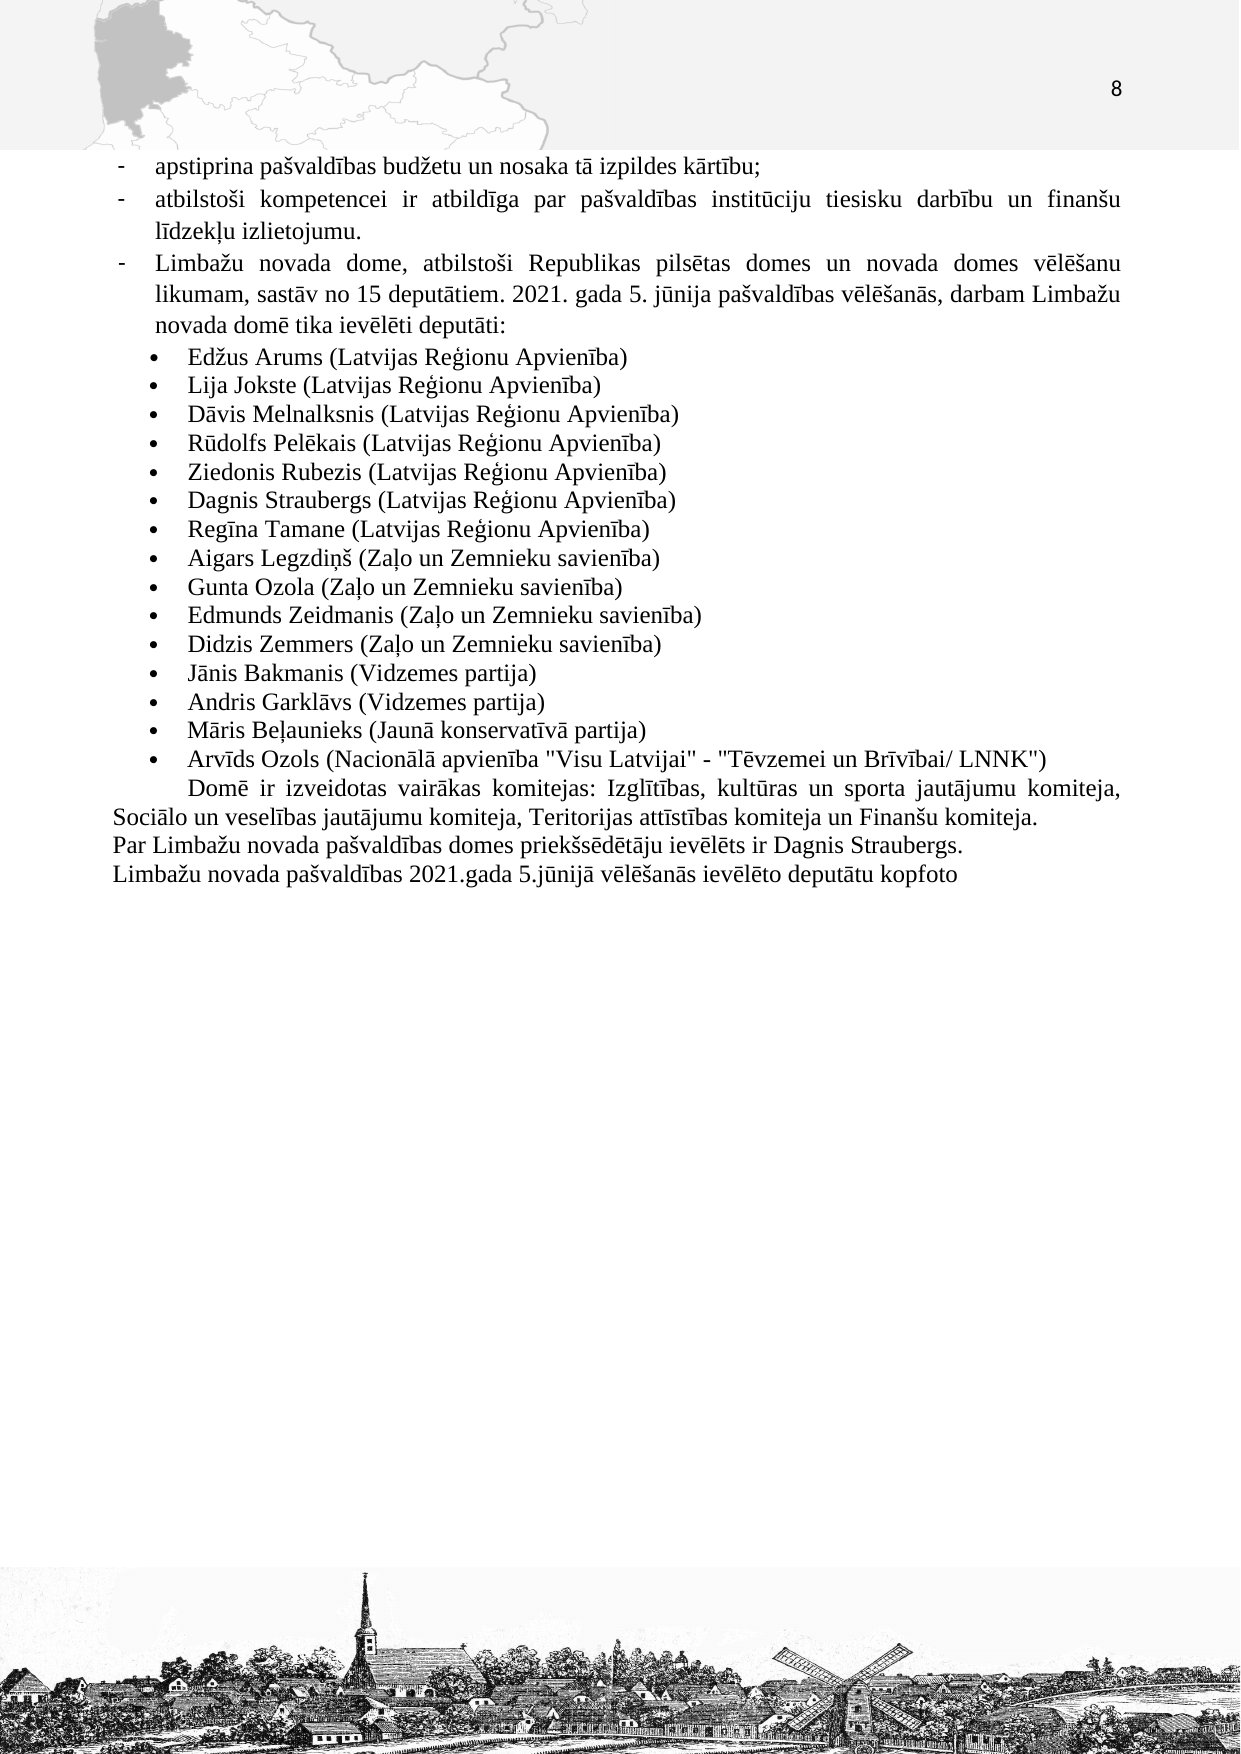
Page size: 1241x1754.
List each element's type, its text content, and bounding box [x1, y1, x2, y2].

list apstiprina pašvaldības budžetu un nosaka tā izpildes kārtību; [117, 150, 1122, 181]
list Jānis Bakmanis (Vidzemes partija) [150, 658, 1122, 687]
list Māris Beļaunieks (Jaunā konservatīvā partija) [150, 715, 1122, 744]
picture [0, 1567, 1241, 1754]
list Rūdolfs Pelēkais (Latvijas Reģionu Apvienība) [150, 428, 1122, 457]
list Gunta Ozola (Zaļo un Zemnieku savienība) [150, 572, 1122, 600]
list Dagnis Straubergs (Latvijas Reģionu Apvienība) [150, 485, 1122, 514]
list Edmunds Zeidmanis (Zaļo un Zemnieku savienība) [150, 600, 1122, 629]
list Limbažu novada dome, atbilstoši Republikas pilsētas domes un novada domes vēlēšanu likumam, sastāv no 15 deputātiem. 2021. gada 5. jūnija pašvaldības vēlēšanās, darbam Limbažu novada domē tika ievēlēti deputāti: [118, 247, 1122, 339]
text Limbažu novada pašvaldības 2021.gada 5.jūnijā vēlēšanās ievēlēto deputātu kopfoto [112, 859, 1122, 888]
list Regīna Tamane (Latvijas Reģionu Apvienība) [150, 514, 1122, 543]
list Didzis Zemmers (Zaļo un Zemnieku savienība) [150, 629, 1122, 658]
list Andris Garklāvs (Vidzemes partija) [150, 687, 1122, 715]
list Arvīds Ozols (Nacionālā apvienība "Visu Latvijai" - "Tēvzemei un Brīvībai/ LNNK") [150, 744, 1122, 773]
list Dāvis Melnalksnis (Latvijas Reģionu Apvienība) [150, 399, 1122, 428]
list Ziedonis Rubezis (Latvijas Reģionu Apvienība) [150, 457, 1122, 485]
list atbilstoši kompetencei ir atbildīga par pašvaldības institūciju tiesisku darbību un finanšu līdzekļu izlietojumu. [117, 183, 1122, 244]
text Par Limbažu novada pašvaldības domes priekšsēdētāju ievēlēts ir Dagnis Straubergs. [112, 830, 1122, 859]
list Edžus Arums (Latvijas Reģionu Apvienība) [150, 342, 1122, 370]
text Domē ir izveidotas vairākas komitejas: Izglītības, kultūras un sporta jautājumu komiteja, Sociālo un veselības jautājumu komiteja, Teritorijas attīstības komiteja un Finanšu komiteja. [112, 773, 1122, 830]
list Aigars Legzdiņš (Zaļo un Zemnieku savienība) [150, 543, 1122, 572]
list Lija Jokste (Latvijas Reģionu Apvienība) [150, 370, 1122, 399]
